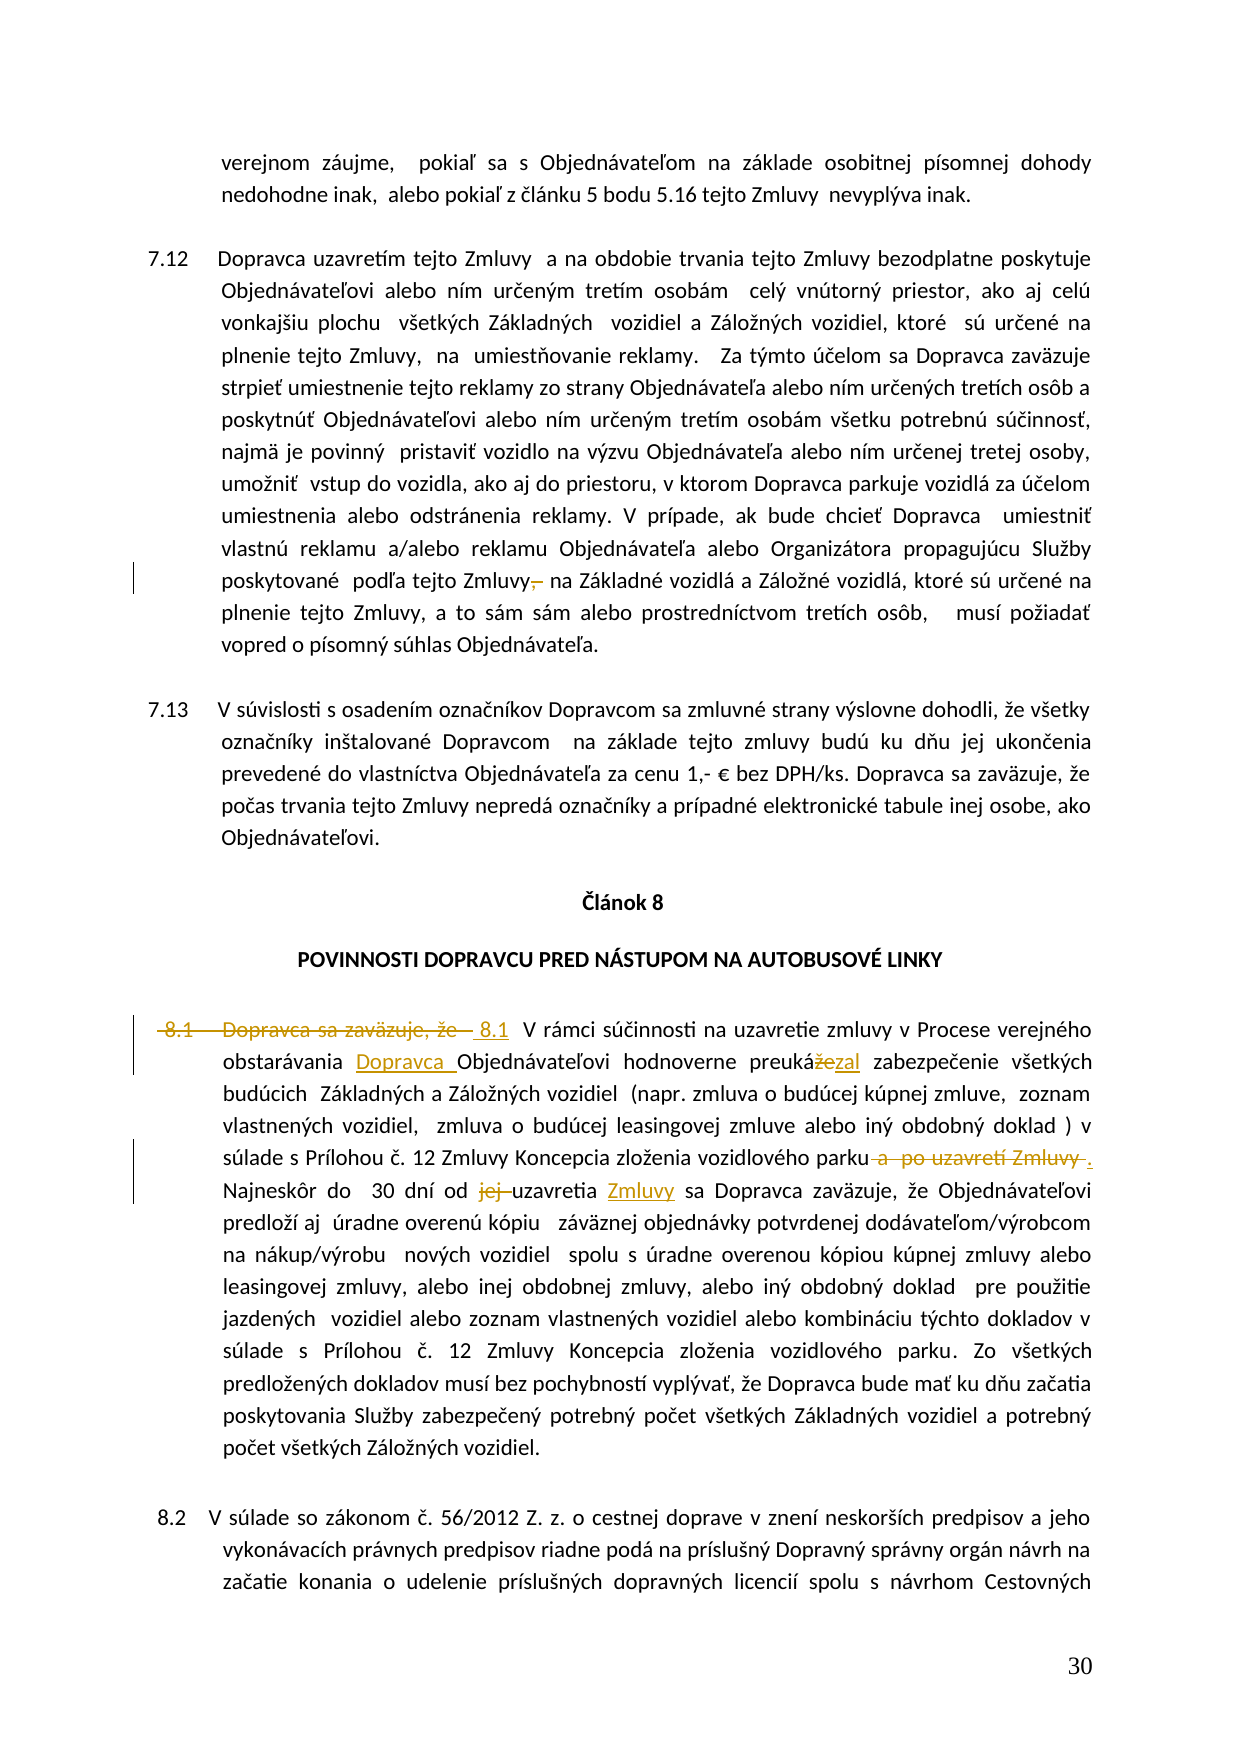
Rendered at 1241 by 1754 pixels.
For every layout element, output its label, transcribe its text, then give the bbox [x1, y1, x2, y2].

text POVINNOSTI DOPRAVCU PRED NÁSTUPOM NA AUTOBUSOVÉ LINKY [148, 945, 1093, 973]
text V rámci súčinnosti na uzavretie zmluvy v Procese verejného obstarávania Objednávateľovi hodnoverne preuká zabezpečenie všetkých budúcich Základných a Záložných vozidiel (napr. zmluva o budúcej kúpnej zmluve, zoznam vlastnených vozidiel, zmluva o budúcej leasingovej zmluve alebo iný obdobný doklad ) v súlade s Prílohou č. 12 Zmluvy Koncepcia zloženia vozidlového parkuNajneskôr do 30 dní od uzavretia sa Dopravca zaväzuje, že Objednávateľovi predloží aj úradne overenú kópiu záväznej objednávky potvrdenej dodávateľom/výrobcom na nákup/výrobu nových vozidiel spolu s úradne overenou kópiou kúpnej zmluvy alebo leasingovej zmluvy, alebo inej obdobnej zmluvy, alebo iný obdobný doklad pre použitie jazdených vozidiel alebo zoznam vlastnených vozidiel alebo kombináciu týchto dokladov v súlade s Prílohou č. 12 Zmluvy Koncepcia zloženia vozidlového parku. Zo všetkých predložených dokladov musí bez pochybností vyplývať, že Dopravca bude mať ku dňu začatia poskytovania Služby zabezpečený potrebný počet všetkých Základných vozidiel a potrebný počet všetkých Záložných vozidiel. [157, 1015, 1093, 1461]
text Článok 8 [148, 888, 1093, 916]
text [148, 148, 1093, 208]
text 7.12 Dopravca uzavretím tejto Zmluvy a na obdobie trvania tejto Zmluvy bezodplatne poskytuje Objednávateľovi alebo ním určeným tretím osobám celý vnútorný priestor, ako aj celú vonkajšiu plochu všetkých Základných vozidiel a Záložných vozidiel, ktoré sú určené na plnenie tejto Zmluvy, na umiestňovanie reklamy. Za týmto účelom sa Dopravca zaväzuje strpieť umiestnenie tejto reklamy zo strany Objednávateľa alebo ním určených tretích osôb a poskytnúť Objednávateľovi alebo ním určeným tretím osobám všetku potrebnú súčinnosť, najmä je povinný pristaviť vozidlo na výzvu Objednávateľa alebo ním určenej tretej osoby, umožniť vstup do vozidla, ako aj do priestoru, v ktorom Dopravca parkuje vozidlá za účelom umiestnenia alebo odstránenia reklamy. V prípade, ak bude chcieť Dopravca umiestniť vlastnú reklamu a/alebo reklamu Objednávateľa alebo Organizátora propagujúcu Služby poskytované podľa tejto Zmluvy na Základné vozidlá a Záložné vozidlá, ktoré sú určené na plnenie tejto Zmluvy, a to sám sám alebo prostredníctvom tretích osôb, musí požiadať vopred o písomný súhlas Objednávateľa. [148, 244, 1093, 658]
text 7.13 V súvislosti s osadením označníkov Dopravcom sa zmluvné strany výslovne dohodli, že všetky označníky inštalované Dopravcom na základe tejto zmluvy budú ku dňu jej ukončenia prevedené do vlastníctva Objednávateľa za cenu 1,- € bez DPH/ks. Dopravca sa zaväzuje, že počas trvania tejto Zmluvy nepredá označníky a prípadné elektronické tabule inej osobe, ako Objednávateľovi. [148, 695, 1093, 852]
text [157, 1503, 1093, 1595]
